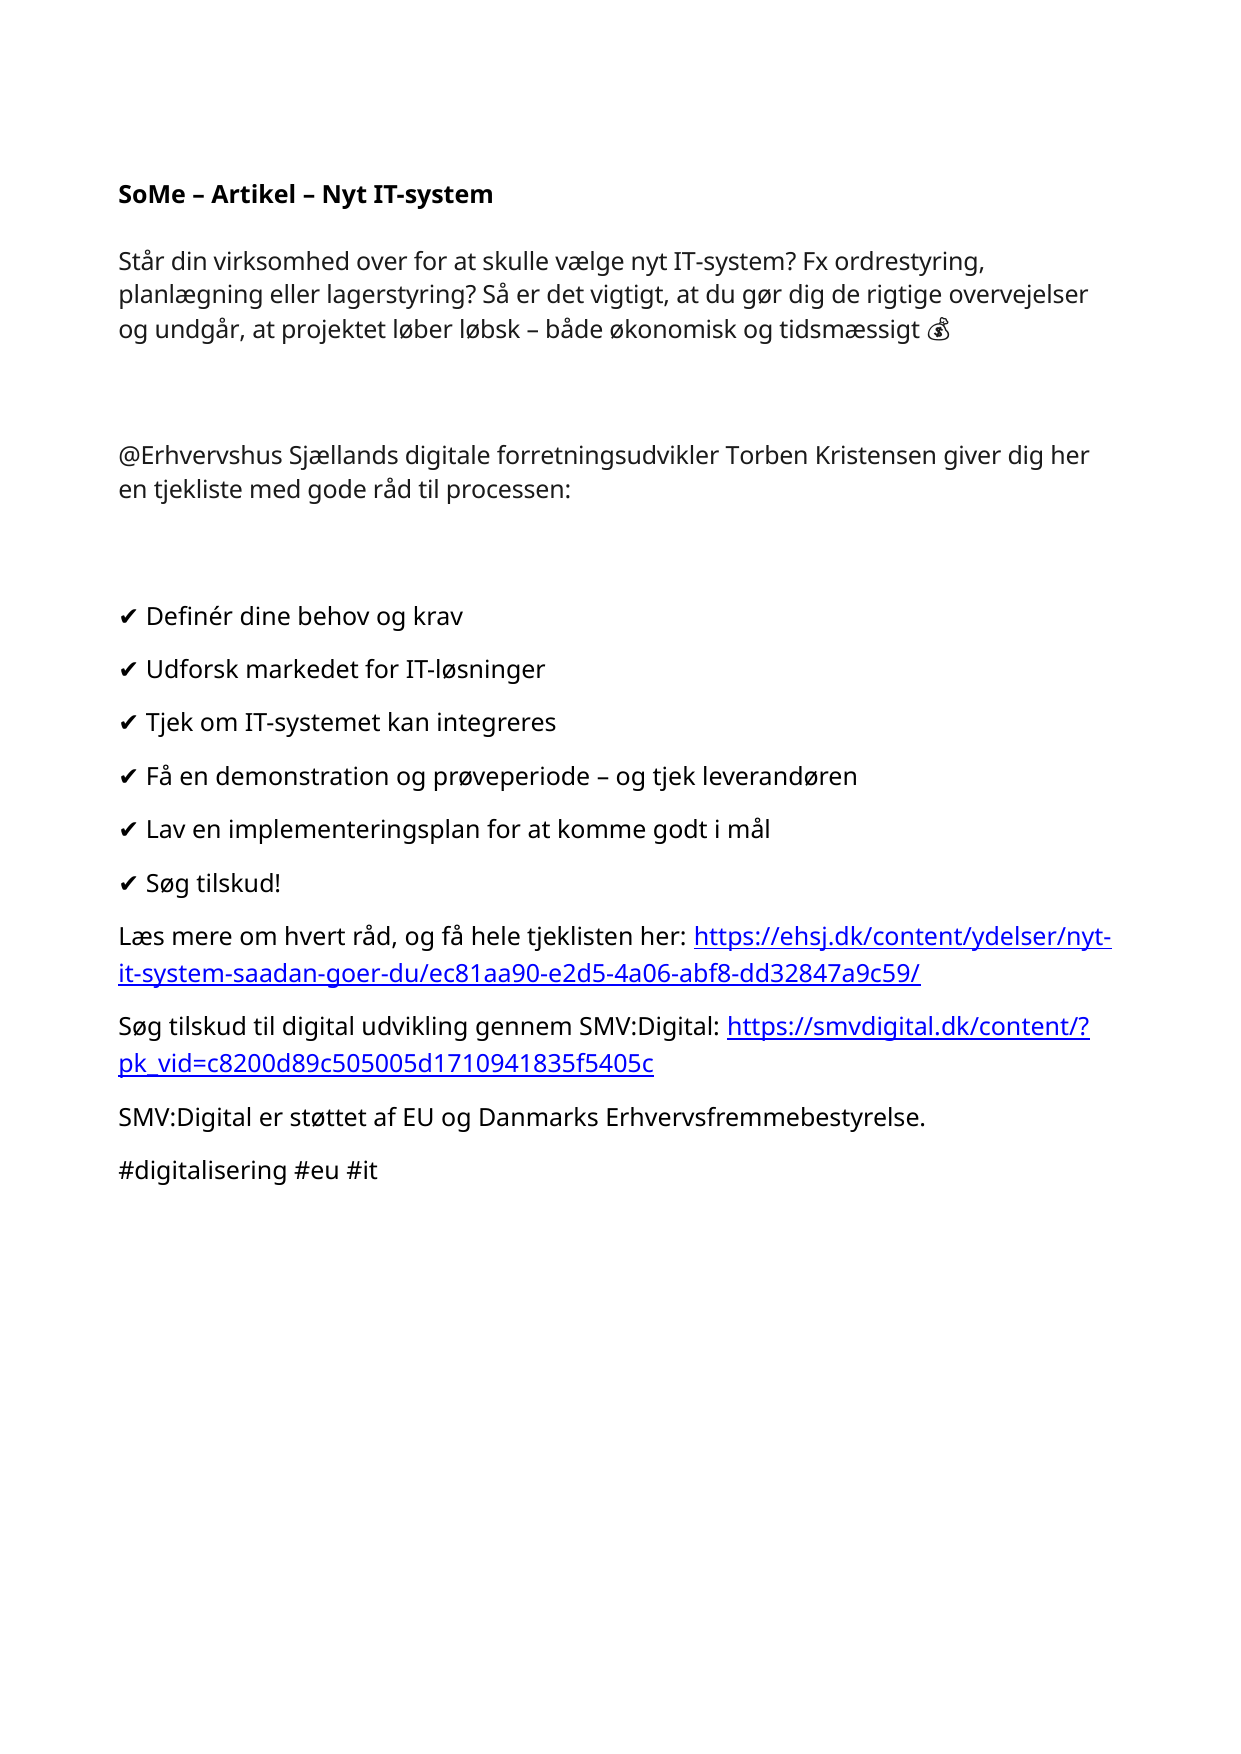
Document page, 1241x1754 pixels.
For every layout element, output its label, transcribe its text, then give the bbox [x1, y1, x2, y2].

text SMV:Digital er støttet af EU og Danmarks Erhvervsfremmebestyrelse. [118, 1099, 1122, 1133]
text Søg tilskud til digital udvikling gennem SMV:Digital: https://smvdigital.dk/content/?pk_vid=c8200d89c505005d1710941835f5405c [118, 1009, 1122, 1080]
text SoMe – Artikel – Nyt IT-system [118, 177, 1122, 211]
text @Erhvervshus Sjællands digitale forretningsudvikler Torben Kristensen giver dig her en tjekliste med gode råd til processen: [118, 438, 1122, 506]
text #digitalisering #eu #it [118, 1153, 1122, 1187]
text ✔️ Definér dine behov og krav [118, 598, 1122, 632]
text Står din virksomhed over for at skulle vælge nyt IT-system? Fx ordrestyring, planlægning eller lagerstyring? Så er det vigtigt, at du gør dig de rigtige overvejelser og undgår, at projektet løber løbsk – både økonomisk og tidsmæssigt 💰 [118, 243, 1122, 345]
text ✔️ Tjek om IT-systemet kan integreres [118, 705, 1122, 739]
text ✔️ Søg tilskud! [118, 865, 1122, 899]
text ✔️ Udforsk markedet for IT-løsninger [118, 652, 1122, 686]
text Læs mere om hvert råd, og få hele tjeklisten her: https://ehsj.dk/content/ydelser/nyt-it-system-saadan-goer-du/ec81aa90-e2d5-4a06-abf8-dd32847a9c59/ [118, 919, 1122, 990]
text ✔️ Lav en implementeringsplan for at komme godt i mål [118, 812, 1122, 846]
text ✔️ Få en demonstration og prøveperiode – og tjek leverandøren [118, 758, 1122, 793]
